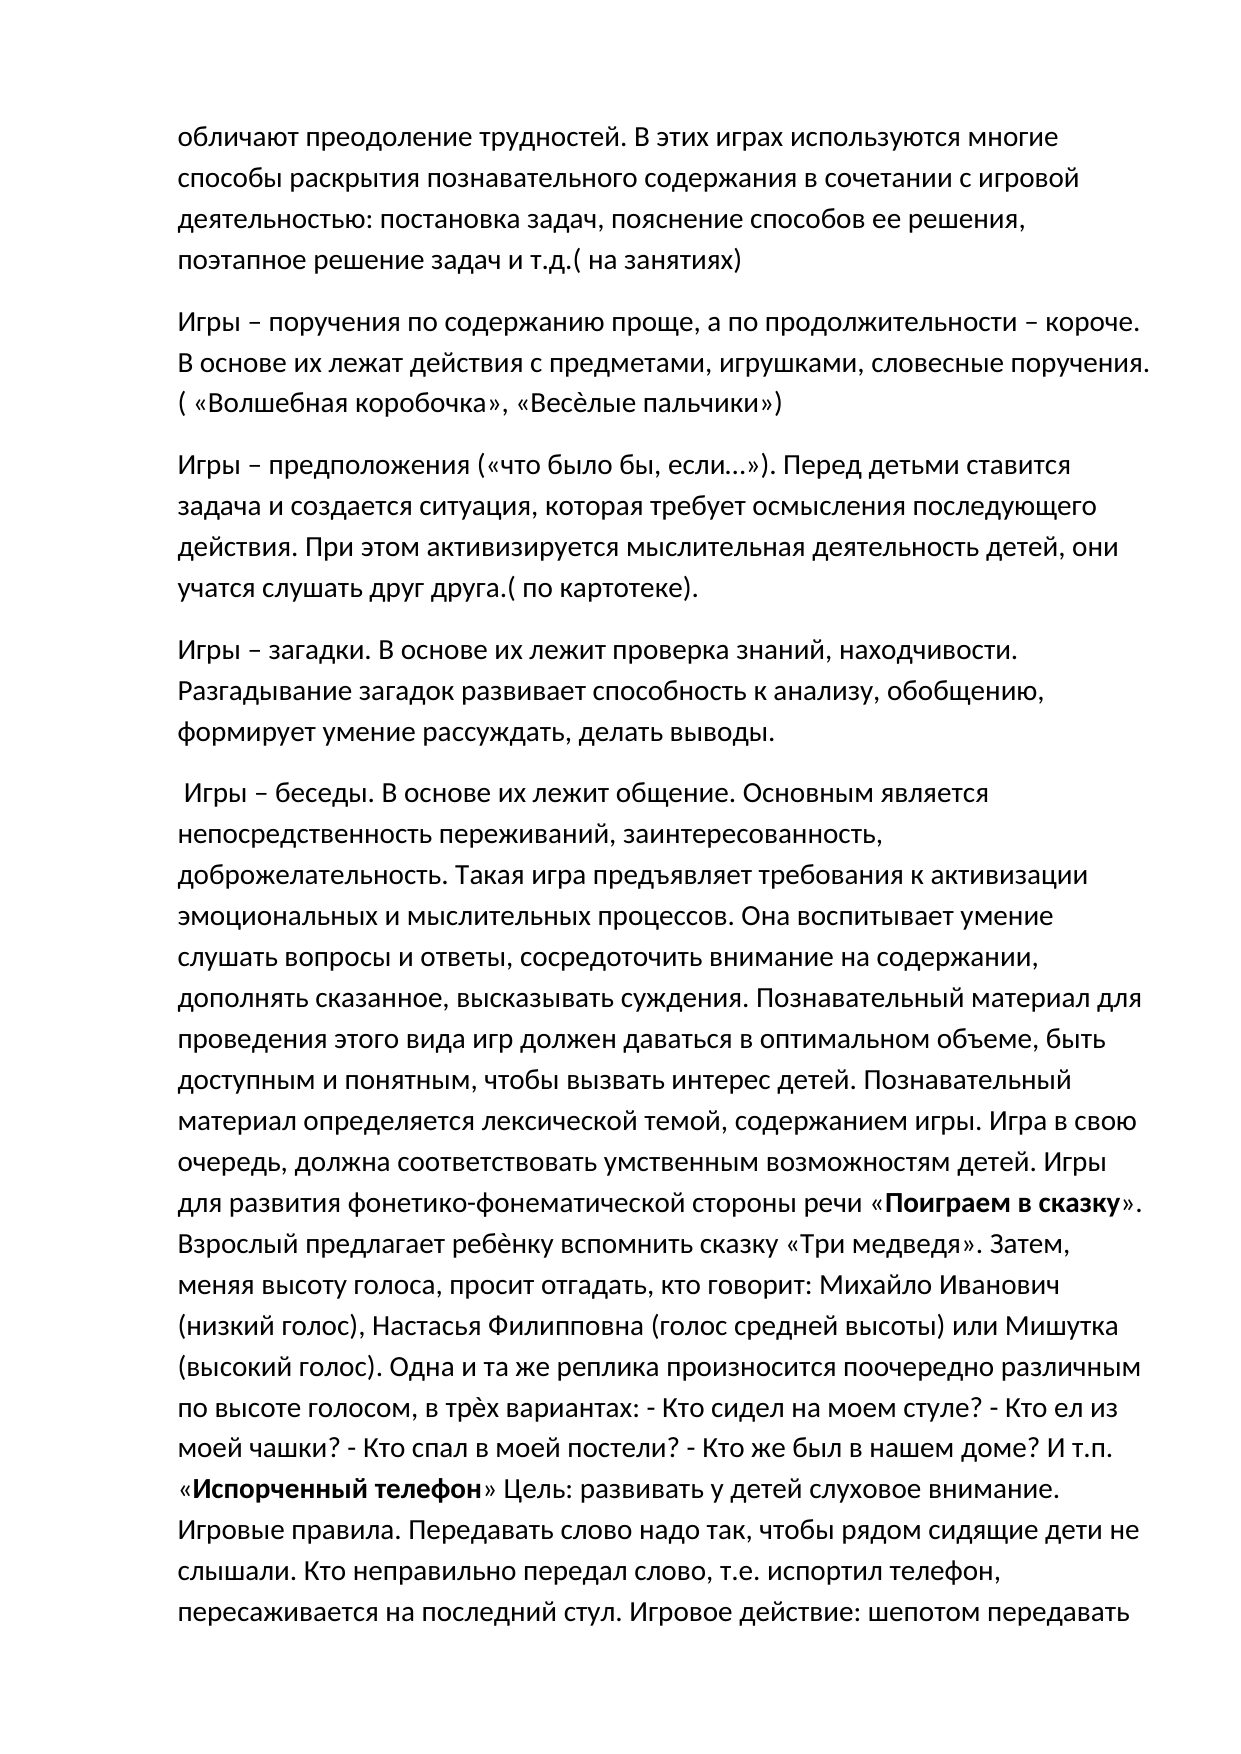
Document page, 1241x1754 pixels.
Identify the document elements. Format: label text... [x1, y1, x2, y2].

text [177, 774, 1152, 1629]
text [177, 118, 1152, 277]
text Игры – поручения по содержанию проще, а по продолжительности – короче. В основе их лежат действия с предметами, игрушками, словесные поручения. ( «Волшебная коробочка», «Весѐлые пальчики») [177, 303, 1152, 420]
text Игры – загадки. В основе их лежит проверка знаний, находчивости. Разгадывание загадок развивает способность к анализу, обобщению, формирует умение рассуждать, делать выводы. [177, 631, 1152, 748]
text Игры – предположения («что было бы, если…»). Перед детьми ставится задача и создается ситуация, которая требует осмысления последующего действия. При этом активизируется мыслительная деятельность детей, они учатся слушать друг друга.( по картотеке). [177, 446, 1152, 605]
